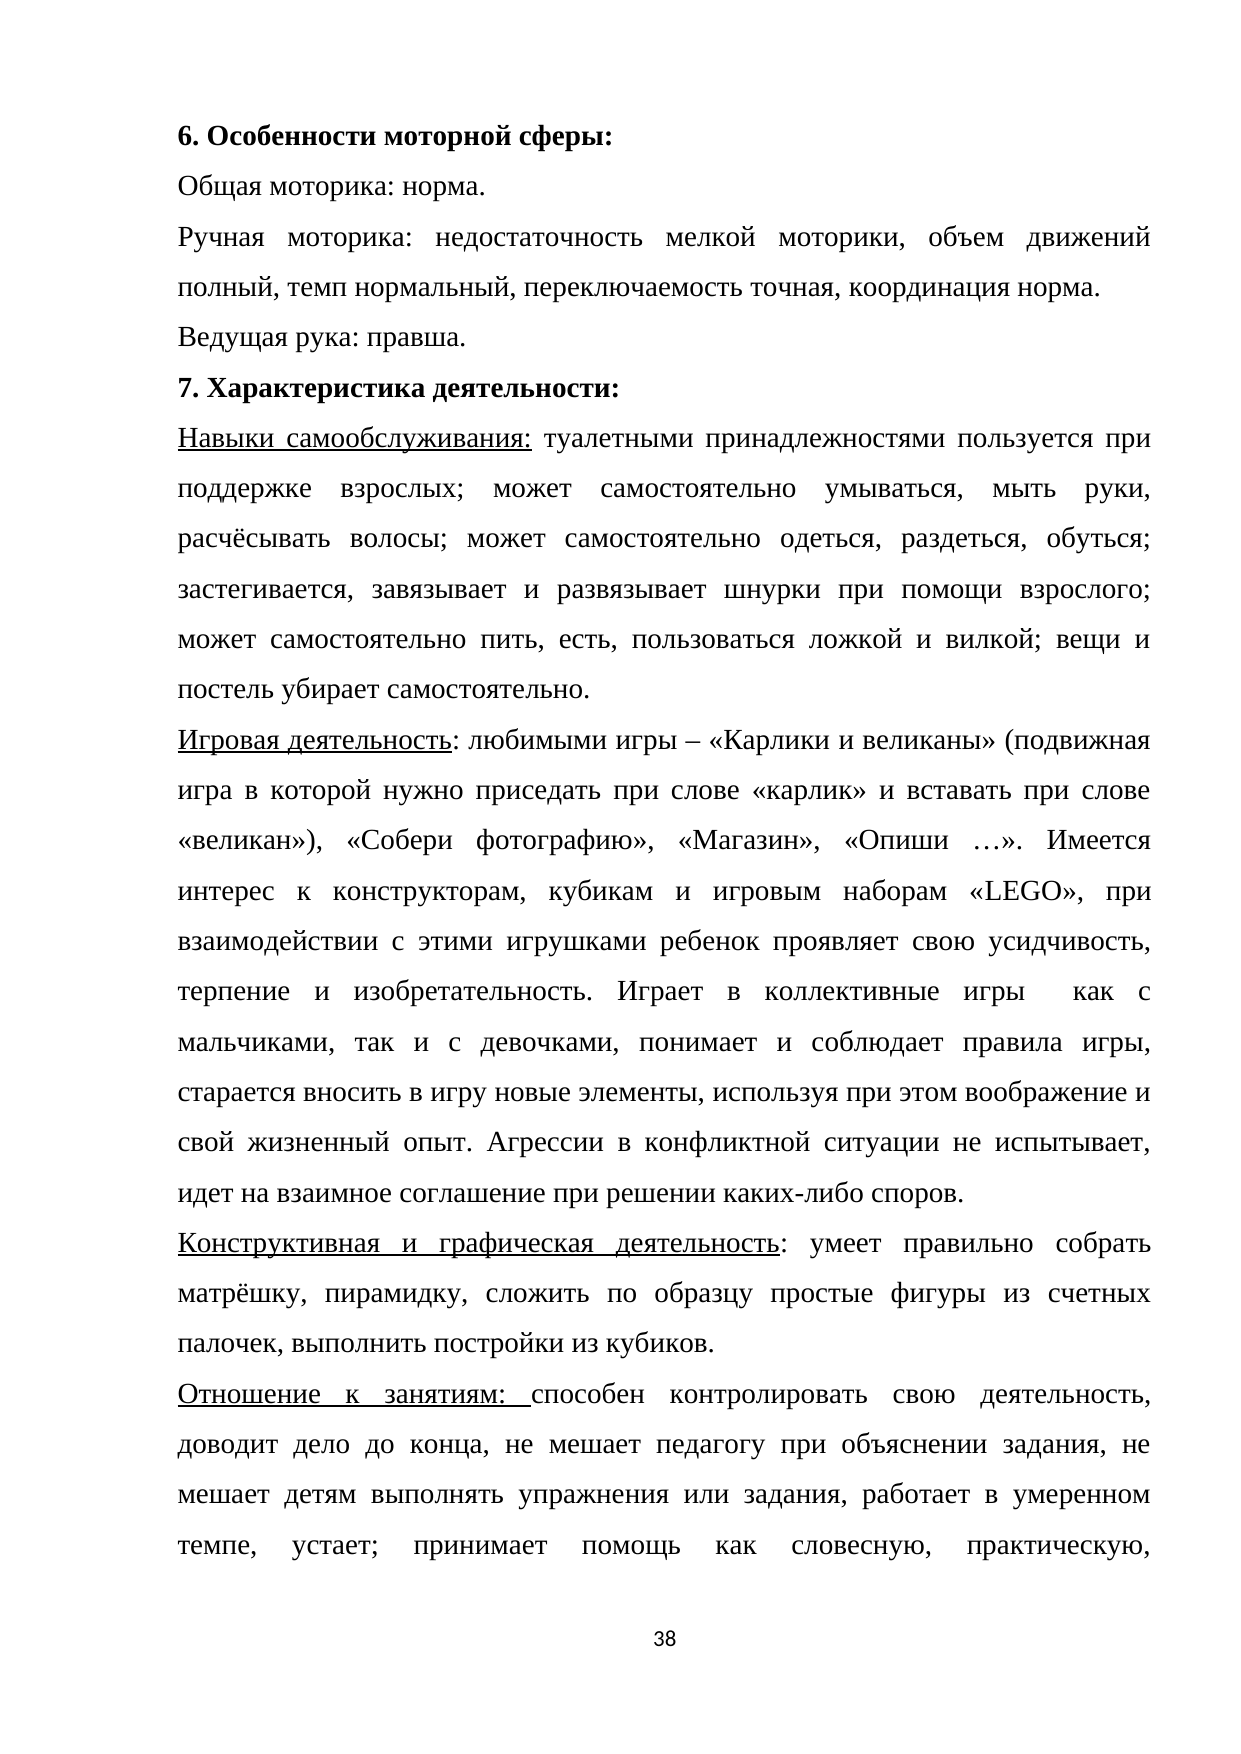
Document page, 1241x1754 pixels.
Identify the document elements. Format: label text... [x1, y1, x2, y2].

text 6. Особенности моторной сферы: [177, 118, 1152, 152]
text 7. Характеристика деятельности: [177, 370, 1152, 403]
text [177, 1376, 1152, 1560]
text Общая моторика: норма. [177, 168, 1152, 202]
text Конструктивная и графическая деятельность: умеет правильно собрать матрёшку, пирамидку, сложить по образцу простые фигуры из счетных палочек, выполнить постройки из кубиков. [177, 1225, 1152, 1359]
text Игровая деятельность: любимыми игры – «Карлики и великаны» (подвижная игра в которой нужно приседать при слове «карлик» и вставать при слове «великан»), «Собери фотографию», «Магазин», «Опиши …». Имеется интерес к конструкторам, кубикам и игровым наборам «LEGO», при взаимодействии с этими игрушками ребенок проявляет свою усидчивость, терпение и изобретательность. Играет в коллективные игры как с мальчиками, так и с девочками, понимает и соблюдает правила игры, старается вносить в игру новые элементы, используя при этом воображение и свой жизненный опыт. Агрессии в конфликтной ситуации не испытывает, идет на взаимное соглашение при решении каких-либо споров. [177, 722, 1152, 1208]
text Ручная моторика: недостаточность мелкой моторики, объем движений полный, темп нормальный, переключаемость точная, координация норма. [177, 219, 1152, 303]
text Навыки самообслуживания: туалетными принадлежностями пользуется при поддержке взрослых; может самостоятельно умываться, мыть руки, расчёсывать волосы; может самостоятельно одеться, раздеться, обуться; застегивается, завязывает и развязывает шнурки при помощи взрослого; может самостоятельно пить, есть, пользоваться ложкой и вилкой; вещи и постель убирает самостоятельно. [177, 420, 1152, 705]
text Ведущая рука: правша. [177, 319, 1152, 353]
